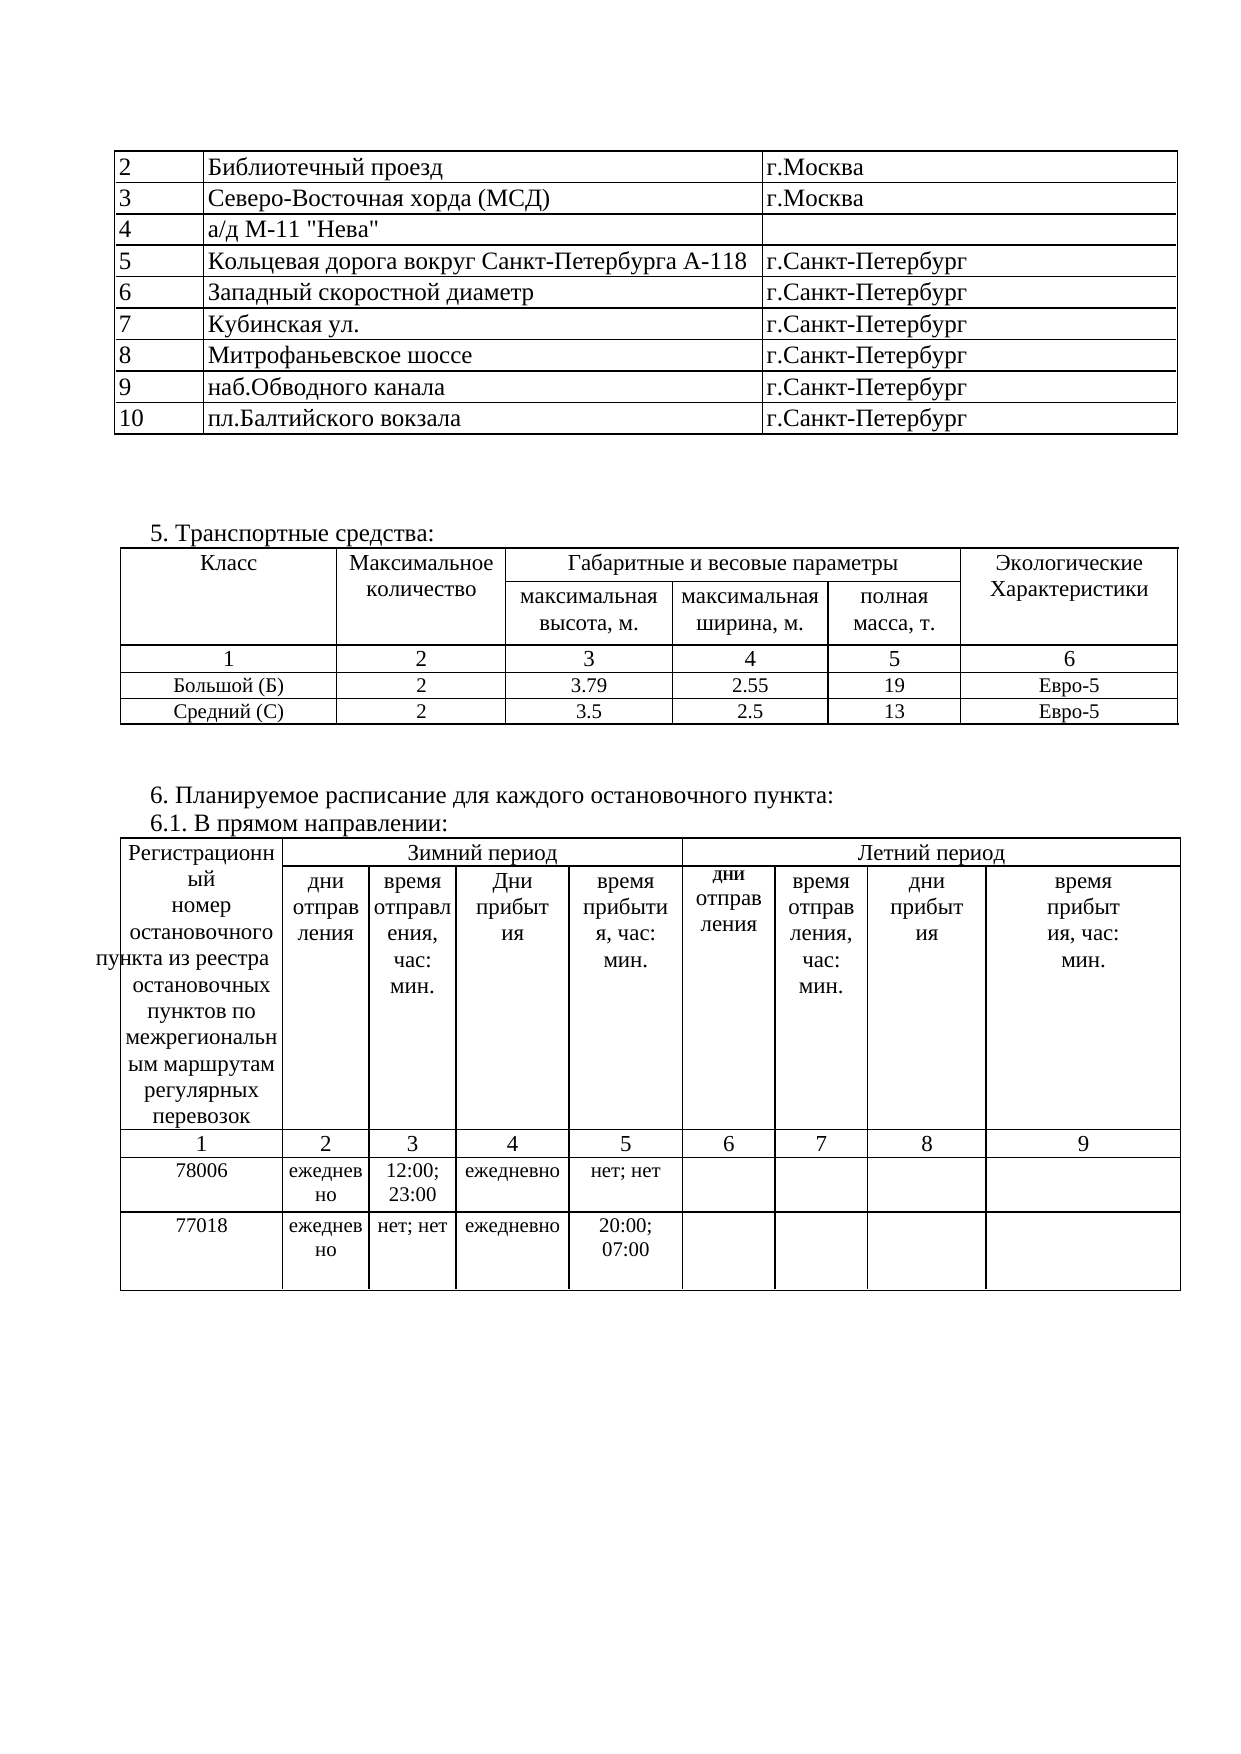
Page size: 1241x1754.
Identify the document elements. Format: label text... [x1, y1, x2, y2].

table_cell 4 [457, 1130, 568, 1157]
table_cell г.Москва [763, 181, 1177, 213]
table_cell 20:00; 07:00 [570, 1213, 682, 1289]
table_cell [868, 1213, 985, 1289]
table_cell ежедневно [283, 1158, 368, 1211]
table_cell Западный скоростной диаметр [204, 277, 762, 307]
table_cell г.Санкт-Петербург [763, 307, 1177, 339]
table_cell 3.79 [506, 673, 672, 697]
table_cell 8 [115, 340, 203, 370]
table_cell Северо-Восточная хорда (МСД) [204, 183, 762, 213]
table_cell Кольцевая дорога вокруг Санкт-Петербурга А-118 [204, 246, 762, 276]
table_cell г.Санкт-Петербург [763, 370, 1177, 402]
table_cell г.Санкт-Петербург [763, 244, 1177, 276]
table_cell 5 [570, 1130, 682, 1157]
table_cell ДНИ отправ ления [683, 867, 774, 1129]
table_cell нет; нет [570, 1158, 682, 1211]
table_cell 19 [829, 673, 960, 697]
table_cell г.Санкт-Петербург [763, 276, 1177, 307]
table_cell 1 [121, 1130, 282, 1157]
table_cell Кубинская ул. [204, 309, 762, 339]
table_cell 2.55 [673, 673, 827, 697]
table_header Летний период [683, 839, 1180, 865]
table_cell наб.Обводного канала [204, 372, 762, 402]
table_cell 2.5 [673, 699, 827, 723]
table_cell 13 [829, 699, 960, 723]
table_cell 7 [115, 308, 203, 339]
table_cell 6 [115, 277, 203, 307]
table_cell а/д М-11 "Нева" [204, 215, 762, 244]
table_cell ежедневно [457, 1158, 568, 1211]
table_cell [868, 1158, 985, 1211]
table_cell максимальная высота, м. [506, 582, 672, 644]
table_cell время прибыт ия, час: мин. [987, 867, 1180, 1129]
table_cell 5 [115, 245, 203, 276]
table_cell 9 [115, 371, 203, 402]
table_cell [683, 1213, 774, 1289]
table_cell [776, 1158, 867, 1211]
table_cell 7 [776, 1130, 867, 1157]
table_cell 4 [673, 646, 827, 672]
table_cell Евро-5 [961, 673, 1177, 697]
table_cell ежедневно [457, 1213, 568, 1289]
table_cell дни отправ ления [283, 867, 368, 1129]
table_cell Библиотечный проезд [204, 152, 762, 181]
table_cell 2 [115, 152, 203, 181]
table_cell 8 [868, 1130, 985, 1157]
table_cell [776, 1213, 867, 1289]
table_header Класс [121, 549, 336, 644]
table_cell 3 [370, 1130, 455, 1157]
table_cell [763, 213, 1177, 244]
table_cell 78006 [121, 1158, 282, 1211]
table_cell Евро-5 [961, 699, 1177, 723]
text 6.1. В прямом направлении: [150, 808, 1090, 837]
table_cell 6 [961, 646, 1177, 672]
table_cell время отправ ления, час: мин. [776, 867, 867, 1129]
table_cell Большой (Б) [121, 673, 336, 697]
table_cell 12:00; 23:00 [370, 1158, 455, 1211]
table_cell 4 [115, 214, 203, 244]
table_cell 10 [115, 403, 203, 433]
table_cell Митрофаньевское шоссе [204, 340, 762, 370]
table_cell [987, 1158, 1180, 1211]
text 6. Планируемое расписание для каждого остановочного пункта: [150, 780, 1090, 808]
table_cell [987, 1213, 1180, 1289]
table_cell г.Москва [763, 152, 1177, 181]
table_cell 5 [829, 646, 960, 672]
table_cell [683, 1158, 774, 1211]
table_cell дни прибыт ия [868, 867, 985, 1129]
table_cell 77018 [121, 1213, 282, 1289]
table_cell 9 [987, 1130, 1180, 1157]
table_cell ежедневно [283, 1213, 368, 1289]
table_cell максимальная ширина, м. [673, 582, 827, 644]
table_cell Дни прибыт ия [457, 867, 568, 1129]
table_cell полная масса, т. [829, 582, 960, 644]
table_cell 1 [121, 646, 336, 672]
table_cell г.Санкт-Петербург [763, 339, 1177, 370]
table_header Габаритные и весовые параметры [506, 549, 960, 581]
table_cell 2 [337, 646, 505, 672]
table_cell нет; нет [370, 1213, 455, 1289]
table_cell время отправл ения, час: мин. [370, 867, 455, 1129]
table_cell время прибыти я, час: мин. [570, 867, 682, 1129]
table_cell Средний (С) [121, 699, 336, 723]
text 5. Транспортные средства: [150, 518, 1090, 547]
table_cell 3 [506, 646, 672, 672]
table_cell 3 [115, 183, 203, 213]
table_cell пл.Балтийского вокзала [204, 403, 762, 433]
table_header Экологические Характеристики [961, 549, 1177, 644]
table_cell 6 [683, 1130, 774, 1157]
table_header Регистрационный номер остановочного пункта из реестра остановочных пунктов по межрегиональным маршрутам регулярных перевозок [121, 839, 282, 1129]
table_header Зимний период [283, 839, 682, 865]
table_header Максимальное количество [337, 549, 505, 644]
table_cell 3.5 [506, 699, 672, 723]
table_cell г.Санкт-Петербург [763, 402, 1177, 433]
table_cell 2 [337, 673, 505, 697]
table_cell 2 [337, 699, 505, 723]
table_cell 2 [283, 1130, 368, 1157]
